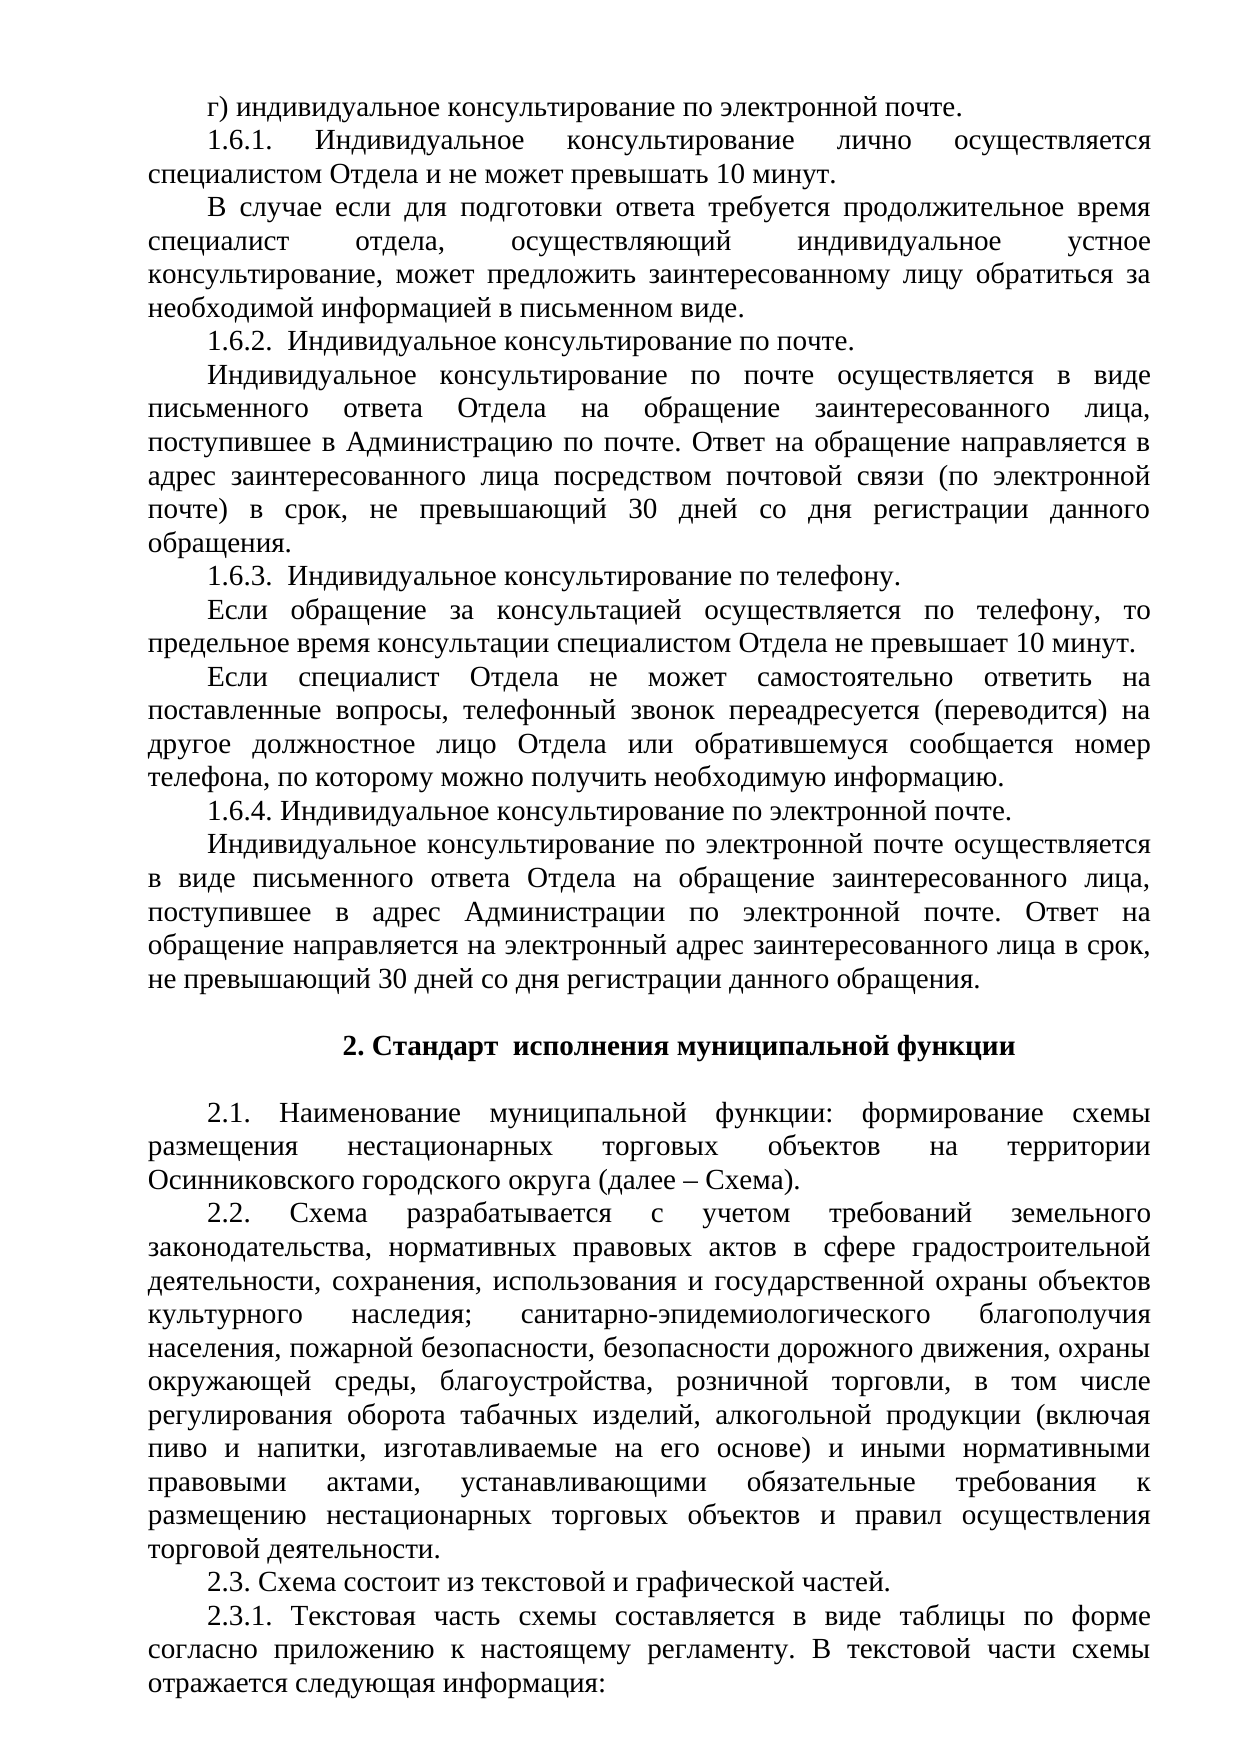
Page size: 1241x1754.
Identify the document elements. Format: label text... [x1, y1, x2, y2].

text 2. Стандарт исполнения муниципальной функции [148, 1028, 1152, 1061]
text Индивидуальное консультирование по почте осуществляется в виде письменного ответа Отдела на обращение заинтересованного лица, поступившее в Администрацию по почте. Ответ на обращение направляется в адрес заинтересованного лица посредством почтовой связи (по электронной почте) в срок, не превышающий 30 дней со дня регистрации данного обращения. [148, 357, 1152, 558]
text Если обращение за консультацией осуществляется по телефону, то предельное время консультации специалистом Отдела не превышает 10 минут. [148, 592, 1152, 659]
text г) индивидуальное консультирование по электронной почте. [148, 89, 1152, 122]
text 1.6.2. Индивидуальное консультирование по почте. [148, 323, 1152, 357]
text 2.3.1. Текстовая часть схемы составляется в виде таблицы по форме согласно приложению к настоящему регламенту. В текстовой части схемы отражается следующая информация: [148, 1598, 1152, 1699]
text Если специалист Отдела не может самостоятельно ответить на поставленные вопросы, телефонный звонок переадресуется (переводится) на другое должностное лицо Отдела или обратившемуся сообщается номер телефона, по которому можно получить необходимую информацию. [148, 659, 1152, 793]
text 1.6.4. Индивидуальное консультирование по электронной почте. [148, 793, 1152, 827]
text 2.2. Схема разрабатывается с учетом требований земельного законодательства, нормативных правовых актов в сфере градостроительной деятельности, сохранения, использования и государственной охраны объектов культурного наследия; санитарно-эпидемиологического благополучия населения, пожарной безопасности, безопасности дорожного движения, охраны окружающей среды, благоустройства, розничной торговли, в том числе регулирования оборота табачных изделий, алкогольной продукции (включая пиво и напитки, изготавливаемые на его основе) и иными нормативными правовыми актами, устанавливающими обязательные требования к размещению нестационарных торговых объектов и правил осуществления торговой деятельности. [148, 1196, 1152, 1564]
text Индивидуальное консультирование по электронной почте осуществляется в виде письменного ответа Отдела на обращение заинтересованного лица, поступившее в адрес Администрации по электронной почте. Ответ на обращение направляется на электронный адрес заинтересованного лица в срок, не превышающий 30 дней со дня регистрации данного обращения. [148, 827, 1152, 994]
text 2.3. Схема состоит из текстовой и графической частей. [148, 1564, 1152, 1598]
text 1.6.3. Индивидуальное консультирование по телефону. [148, 558, 1152, 592]
text В случае если для подготовки ответа требуется продолжительное время специалист отдела, осуществляющий индивидуальное устное консультирование, может предложить заинтересованному лицу обратиться за необходимой информацией в письменном виде. [148, 189, 1152, 323]
text 2.1. Наименование муниципальной функции: формирование схемы размещения нестационарных торговых объектов на территории Осинниковского городского округа (далее – Схема). [148, 1095, 1152, 1196]
text 1.6.1. Индивидуальное консультирование лично осуществляется специалистом Отдела и не может превышать 10 минут. [148, 122, 1152, 189]
